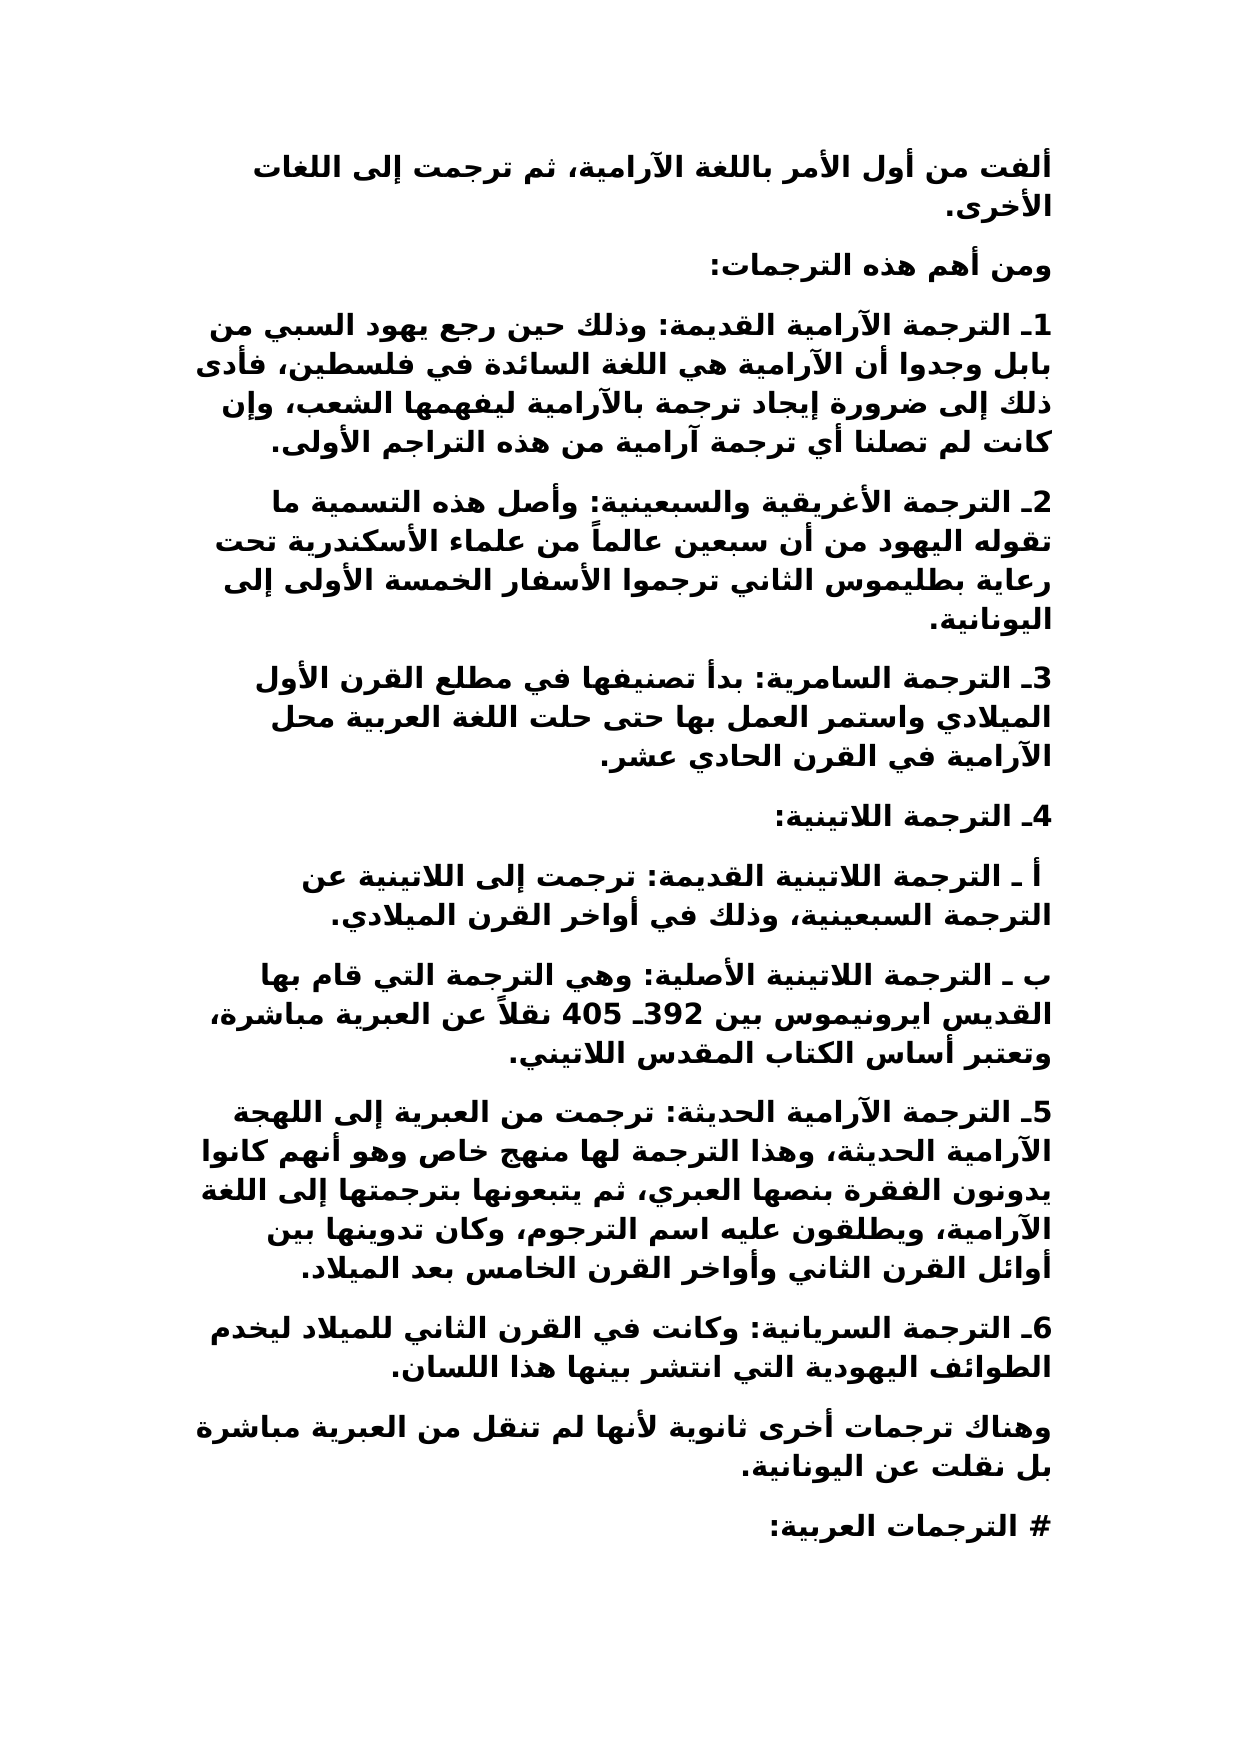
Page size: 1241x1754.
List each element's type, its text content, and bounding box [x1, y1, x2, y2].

text 6ـ الترجمة السريانية: وكانت في القرن الثاني للميلاد ليخدم الطوائف اليهودية التي انتشر بينها هذا اللسان. [187, 1311, 1053, 1384]
text 5ـ الترجمة الآرامية الحديثة: ترجمت من العبرية إلى اللهجة الآرامية الحديثة، وهذا الترجمة لها منهج خاص وهو أنهم كانوا يدونون الفقرة بنصها العبري، ثم يتبعونها بترجمتها إلى اللغة الآرامية، ويطلقون عليه اسم الترجوم، وكان تدوينها بين أوائل القرن الثاني وأواخر القرن الخامس بعد الميلاد. [187, 1096, 1053, 1286]
text وهناك ترجمات أخرى ثانوية لأنها لم تنقل من العبرية مباشرة بل نقلت عن اليونانية. [187, 1410, 1053, 1483]
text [187, 150, 1053, 223]
text 3ـ الترجمة السامرية: بدأ تصنيفها في مطلع القرن الأول الميلادي واستمر العمل بها حتى حلت اللغة العربية محل الآرامية في القرن الحادي عشر. [187, 662, 1053, 774]
text أ ـ الترجمة اللاتينية القديمة: ترجمت إلى اللاتينية عن الترجمة السبعينية، وذلك في أواخر القرن الميلادي. [187, 859, 1053, 932]
text ومن أهم هذه الترجمات: [187, 249, 1053, 283]
text # الترجمات العربية: [187, 1509, 1053, 1543]
text 2ـ الترجمة الأغريقية والسبعينية: وأصل هذه التسمية ما تقوله اليهود من أن سبعين عالماً من علماء الأسكندرية تحت رعاية بطليموس الثاني ترجموا الأسفار الخمسة الأولى إلى اليونانية. [187, 485, 1053, 636]
text 1ـ الترجمة الآرامية القديمة: وذلك حين رجع يهود السبي من بابل وجدوا أن الآرامية هي اللغة السائدة في فلسطين، فأدى ذلك إلى ضرورة إيجاد ترجمة بالآرامية ليفهمها الشعب، وإن كانت لم تصلنا أي ترجمة آرامية من هذه التراجم الأولى. [187, 308, 1053, 459]
text ب ـ الترجمة اللاتينية الأصلية: وهي الترجمة التي قام بها القديس ايرونيموس بين 392ـ 405 نقلاً عن العبرية مباشرة، وتعتبر أساس الكتاب المقدس اللاتيني. [187, 958, 1053, 1070]
text 4ـ الترجمة اللاتينية: [187, 799, 1053, 833]
